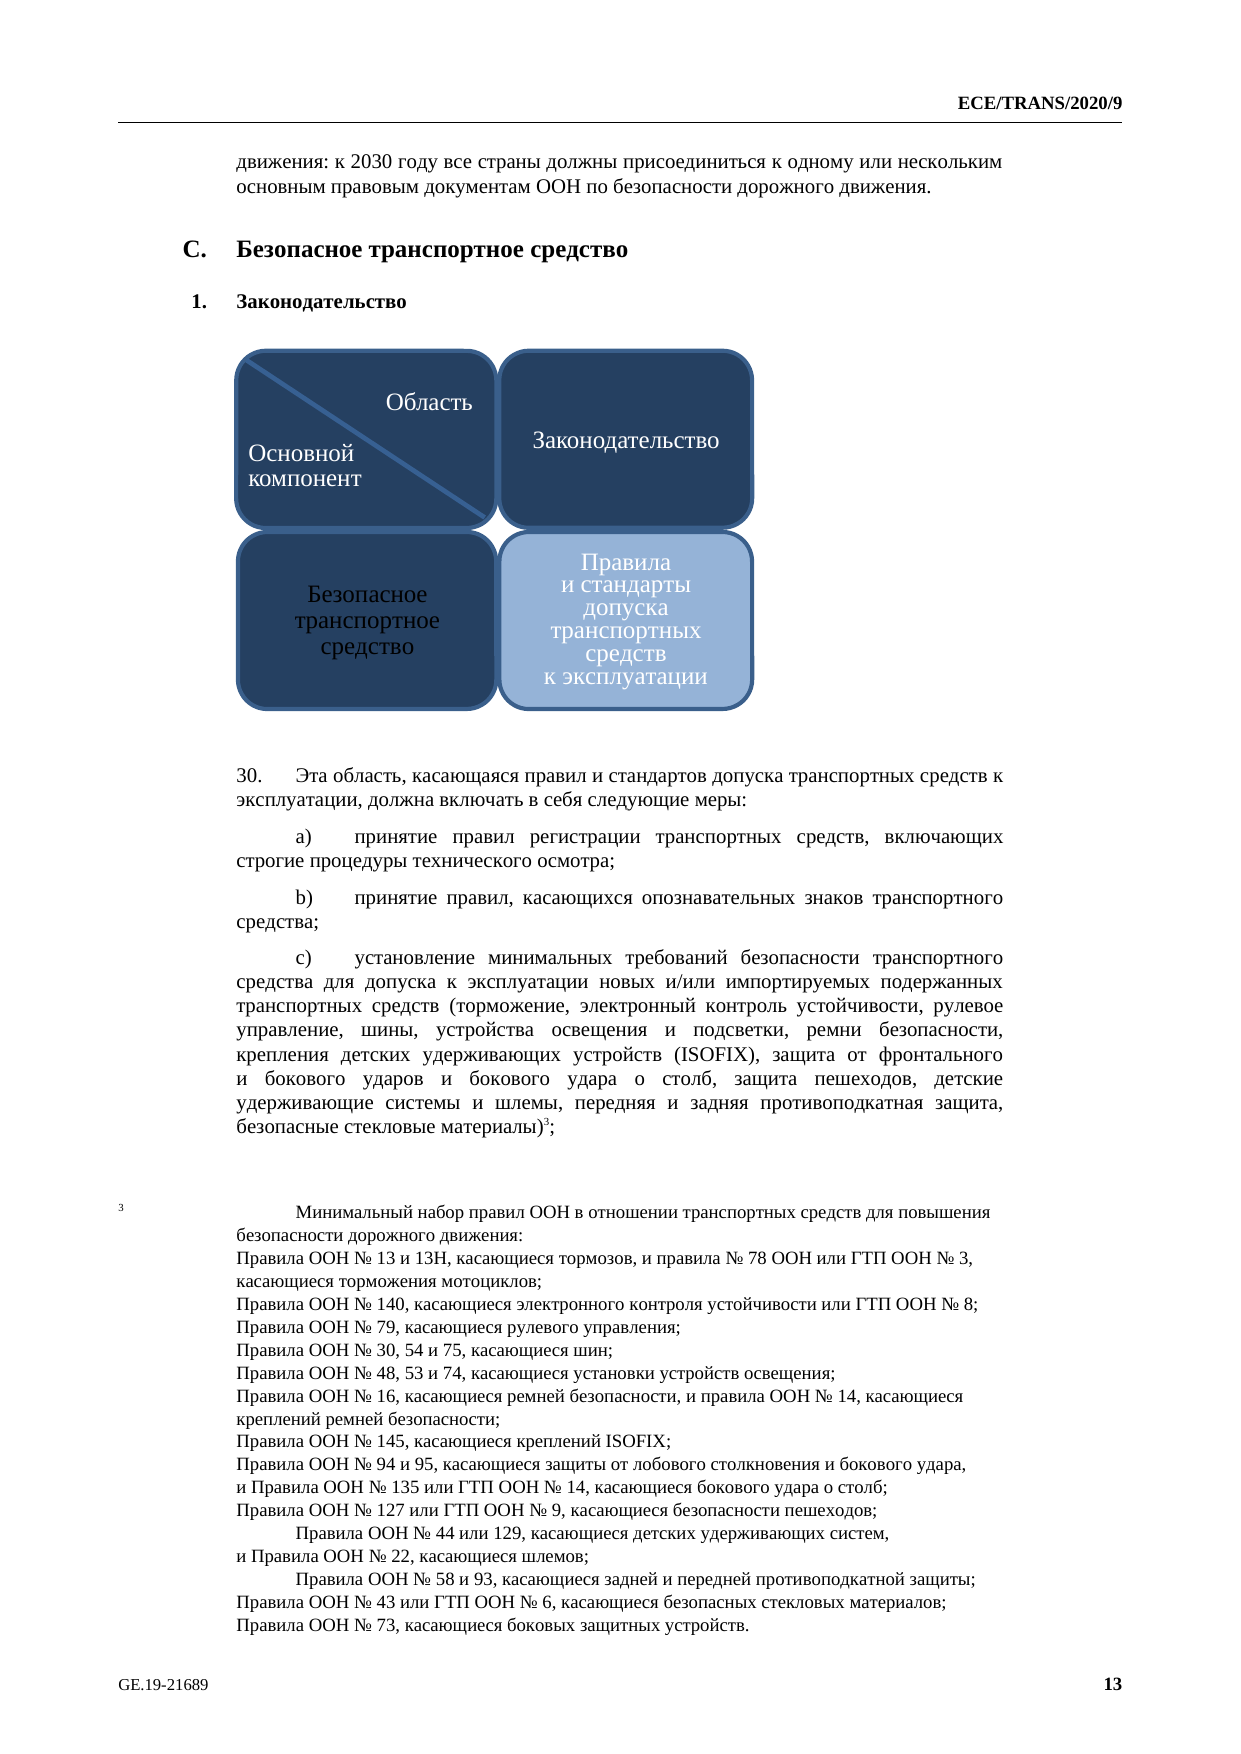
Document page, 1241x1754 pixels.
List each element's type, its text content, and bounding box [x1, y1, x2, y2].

text а) принятие правил регистрации транспортных средств, включающих строгие процедуры технического осмотра; [236, 824, 1004, 872]
text 30. Эта область, касающаяся правил и стандартов допуска транспортных средств к эксплуатации, должна включать в себя следующие меры: [236, 763, 1004, 811]
text c) установление минимальных требований безопасности транспортного средства для допуска к эксплуатации новых и/или импортируемых подержанных транспортных средств (торможение, электронный контроль устойчивости, рулевое управление, шины, устройства освещения и подсветки, ремни безопасности, крепления детских удерживающих устройств (ISOFIX), защита от фронтального и бокового ударов и бокового удара о столб, защита пешеходов, детские удерживающие системы и шлемы, передняя и задняя противоподкатная защита, безопасные стекловые материалы); [236, 945, 1004, 1138]
text C. Безопасное транспортное средство [118, 235, 1004, 263]
text 1. Законодательство [118, 288, 1004, 313]
text b) принятие правил, касающихся опознавательных знаков транспортного средства; [236, 884, 1004, 933]
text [236, 148, 1004, 198]
